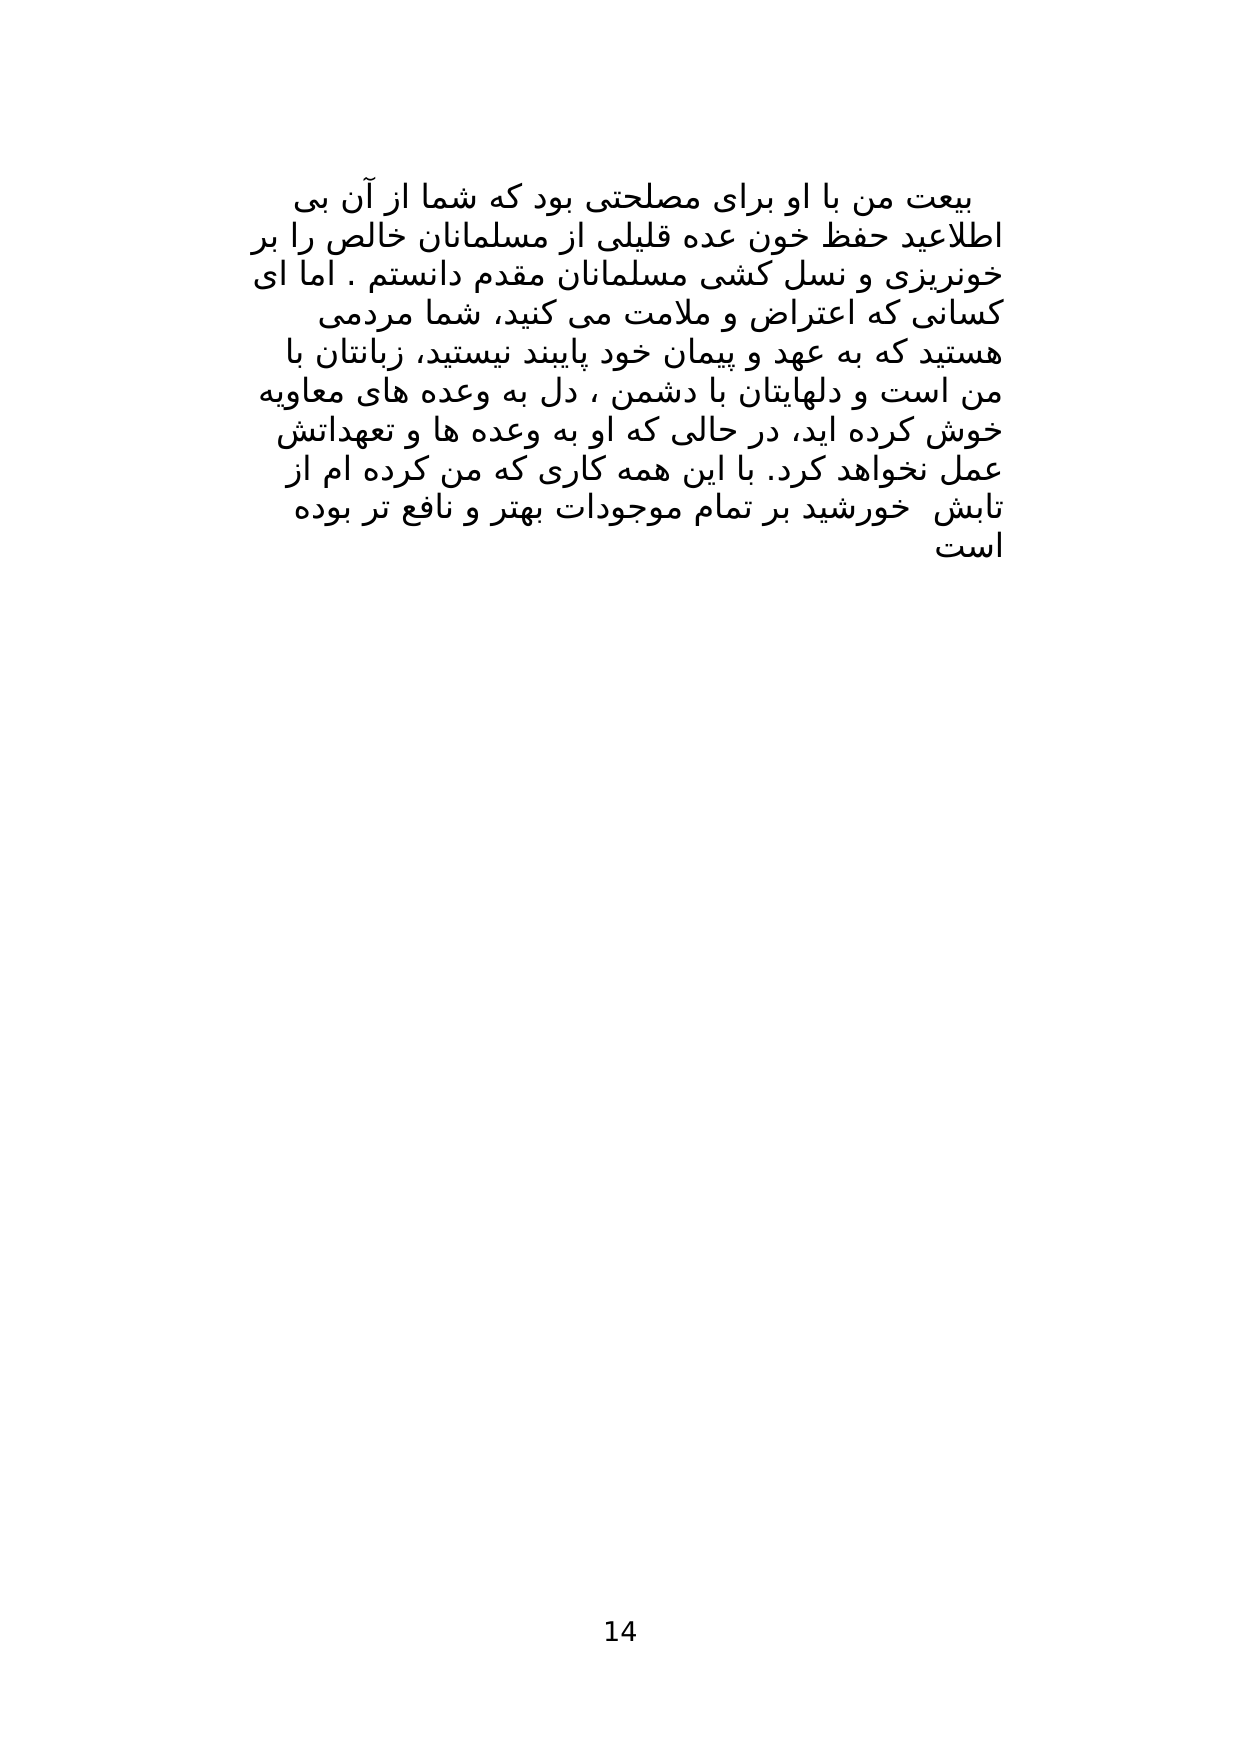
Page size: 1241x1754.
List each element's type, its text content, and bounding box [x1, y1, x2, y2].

text بيعت من با او براى مصلحتى بود كه شما از آن بى اطلاعيد حفظ خون عده قليلى از مسلمانان خالص را بر خونريزى و نسل كشى مسلمانان مقدم دانستم . اما اى كسانى كه اعتراض و ملامت مى كنيد، شما مردمى هستيد كه به عهد و پيمان خود پايبند نيستيد، زبانتان با من است و دلهايتان با دشمن ، دل به وعده هاى معاويه خوش كرده ايد، در حالى كه او به وعده ها و تعهداتش عمل نخواهد كرد. با اين همه كارى كه من كرده ام از تابش ‍ خورشيد بر تمام موجودات بهتر و نافع تر بوده است [236, 177, 1004, 566]
